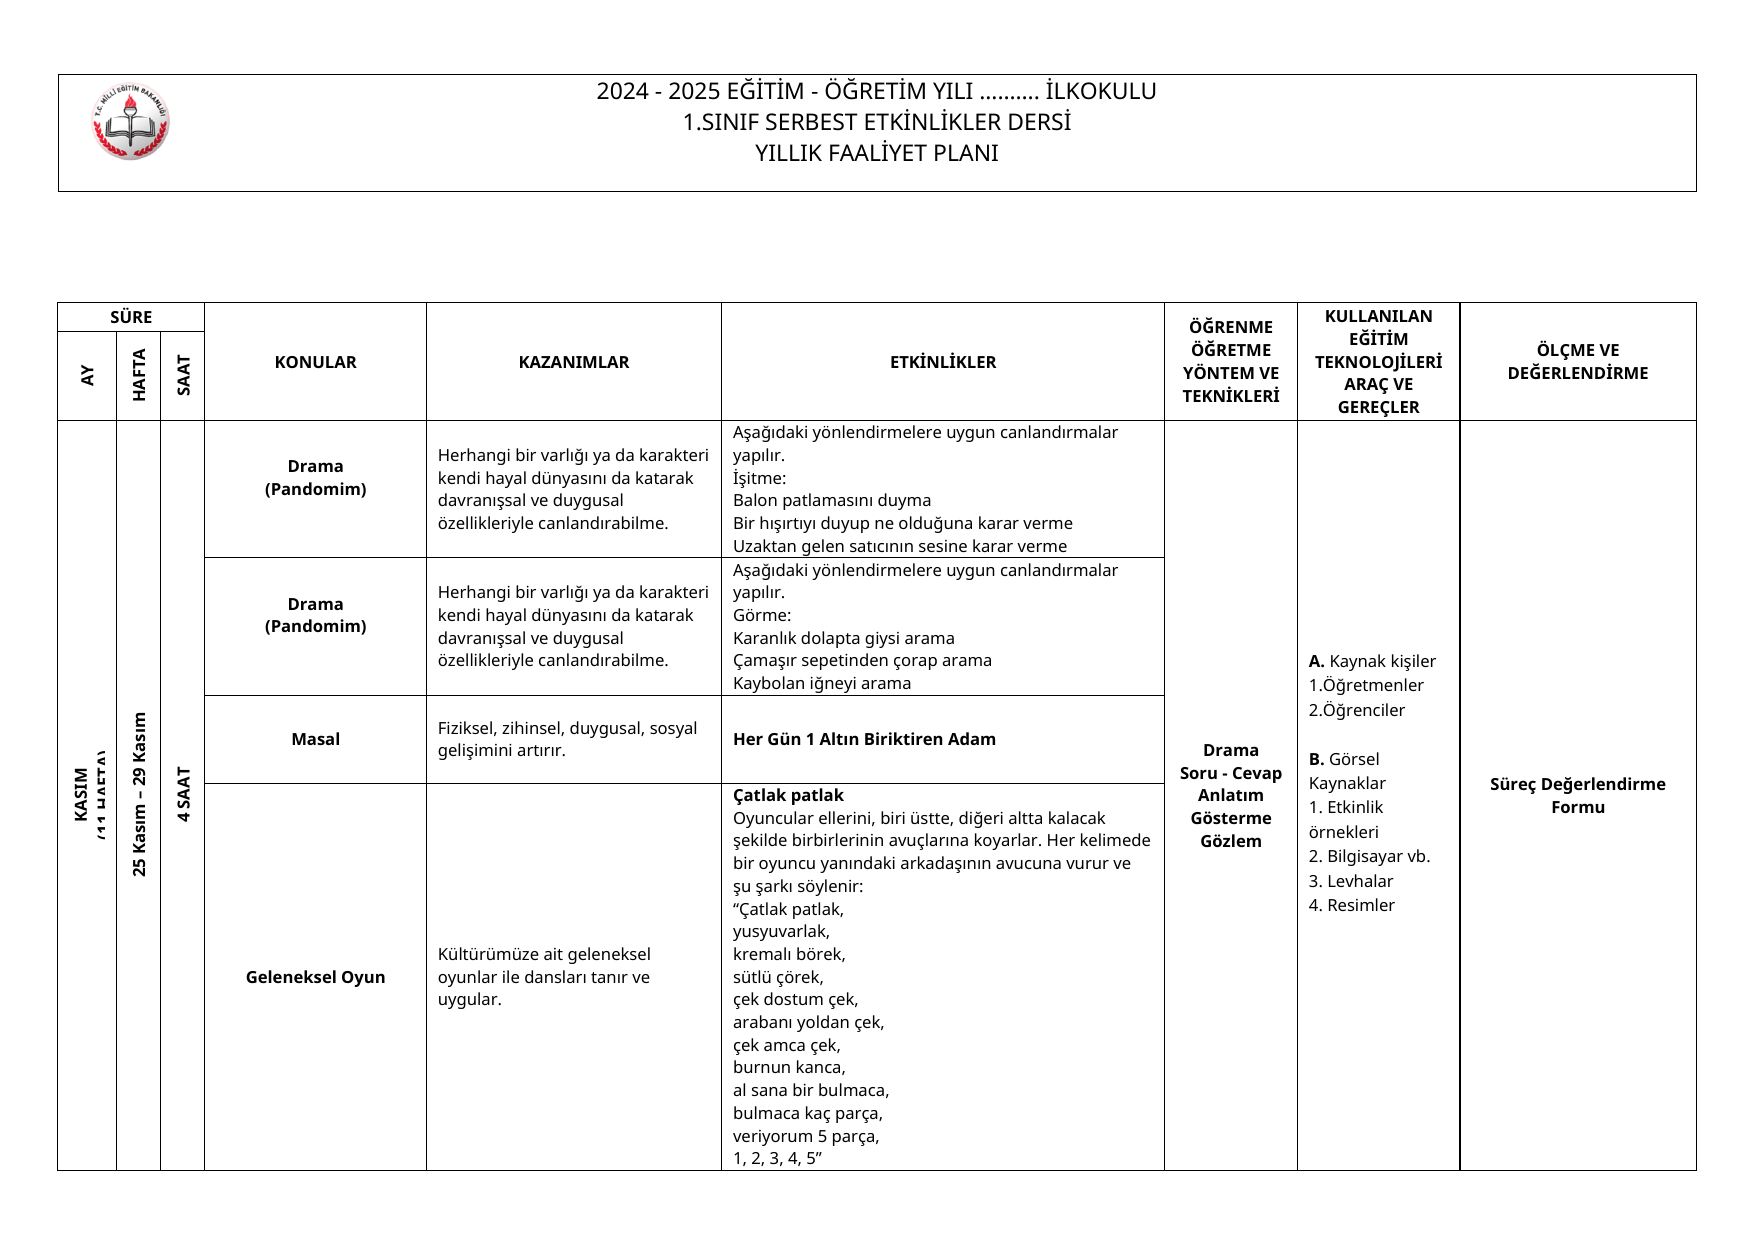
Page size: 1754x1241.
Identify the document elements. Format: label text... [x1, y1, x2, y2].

table_cell 25 Kasım – 29 Kasım [117, 421, 160, 1170]
table_cell Herhangi bir varlığı ya da karakteri kendi hayal dünyasını da katarak davranışsal ve duygusal özellikleriyle canlandırabilme. [427, 558, 721, 694]
table_cell Drama (Pandomim) [205, 558, 426, 694]
table_cell Masal [205, 696, 426, 783]
table_header KAZANIMLAR [427, 303, 721, 420]
table_header ÖĞRENME ÖĞRETME YÖNTEM VE TEKNİKLERİ [1165, 303, 1297, 420]
table_cell AY [58, 332, 116, 420]
table_cell Herhangi bir varlığı ya da karakteri kendi hayal dünyasını da katarak davranışsal ve duygusal özellikleriyle canlandırabilme. [427, 421, 721, 557]
table_cell Aşağıdaki yönlendirmelere uygun canlandırmalar yapılır. Görme: Karanlık dolapta giysi arama Çamaşır sepetinden çorap arama Kaybolan iğneyi arama [722, 558, 1164, 694]
table_cell Kültürümüze ait geleneksel oyunlar ile dansları tanır ve uygular. [427, 784, 721, 1170]
table_header ÖLÇME VE DEĞERLENDİRME [1461, 303, 1696, 420]
table_cell Drama Soru - Cevap Anlatım Gösterme Gözlem [1165, 421, 1297, 1170]
table_header KULLANILAN EĞİTİM TEKNOLOJİLERİ ARAÇ VE GEREÇLER [1298, 303, 1459, 420]
table_cell Her Gün 1 Altın Biriktiren Adam [722, 696, 1164, 783]
table_cell Süreç Değerlendirme Formu [1461, 421, 1696, 1170]
picture [85, 77, 175, 167]
table_cell Aşağıdaki yönlendirmelere uygun canlandırmalar yapılır. İşitme: Balon patlamasını duyma Bir hışırtıyı duyup ne olduğuna karar verme Uzaktan gelen satıcının sesine karar verme [722, 421, 1164, 557]
table_cell Geleneksel Oyun [205, 784, 426, 1170]
table_cell Fiziksel, zihinsel, duygusal, sosyal gelişimini artırır. [427, 696, 721, 783]
table_cell A. Kaynak kişiler 1.Öğretmenler 2.Öğrenciler B. Görsel Kaynaklar 1. Etkinlik örnekleri 2. Bilgisayar vb. 3. Levhalar 4. Resimler [1298, 421, 1459, 1170]
table_header SÜRE [58, 303, 204, 331]
table_cell Çatlak patlak Oyuncular ellerini, biri üstte, diğeri altta kalacak şekilde birbirlerinin avuçlarına koyarlar. Her kelimede bir oyuncu yanındaki arkadaşının avucuna vurur ve şu şarkı söylenir: “Çatlak patlak, yusyuvarlak, kremalı börek, sütlü çörek, çek dostum çek, arabanı yoldan çek, çek amca çek, burnun kanca, al sana bir bulmaca, bulmaca kaç parça, veriyorum 5 parça, 1, 2, 3, 4, 5” [722, 784, 1164, 1170]
table_cell SAAT [161, 332, 204, 420]
table_cell KASIM (11.HAFTA) [58, 421, 116, 1170]
table_header ETKİNLİKLER [722, 303, 1164, 420]
table_cell Drama (Pandomim) [205, 421, 426, 557]
table_cell 4 SAAT [161, 421, 204, 1170]
table_cell HAFTA [117, 332, 160, 420]
table_header KONULAR [205, 303, 426, 420]
